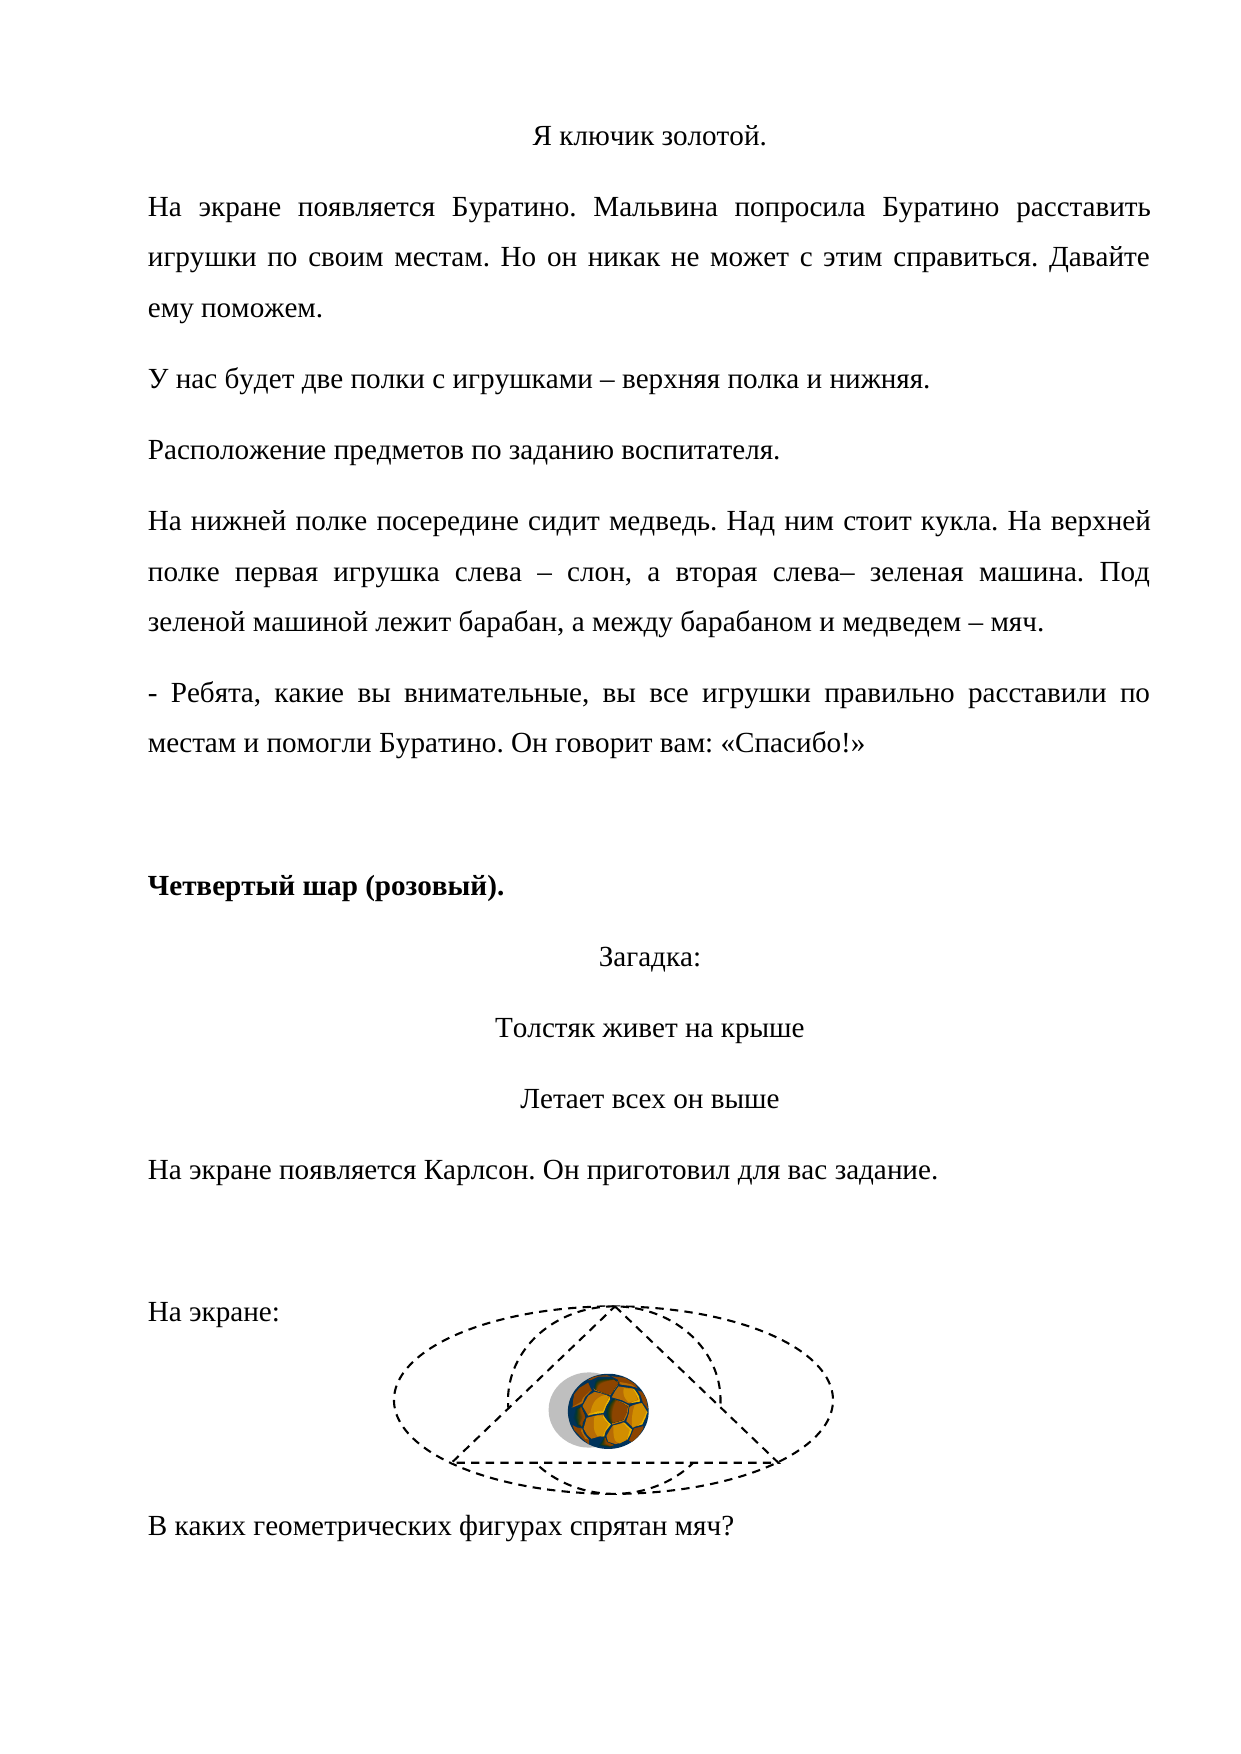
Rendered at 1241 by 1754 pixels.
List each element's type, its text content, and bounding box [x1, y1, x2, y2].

text У нас будет две полки с игрушками – верхняя полка и нижняя. [148, 361, 1152, 394]
text На экране появляется Буратино. Мальвина попросила Буратино расставить игрушки по своим местам. Но он никак не может с этим справиться. Давайте ему поможем. [148, 189, 1152, 323]
text Четвертый шар (розовый). [148, 868, 1152, 901]
text Расположение предметов по заданию воспитателя. [148, 432, 1152, 466]
text Летает всех он выше [148, 1081, 1152, 1115]
text Загадка: [148, 939, 1152, 972]
text На нижней полке посередине сидит медведь. Над ним стоит кукла. На верхней полке первая игрушка слева – слон, а вторая слева– зеленая машина. Под зеленой машиной лежит барабан, а между барабаном и медведем – мяч. [148, 503, 1152, 637]
text На экране появляется Карлсон. Он приготовил для вас задание. [148, 1152, 1152, 1186]
text Я ключик золотой. [148, 118, 1152, 152]
text Толстяк живет на крыше [148, 1010, 1152, 1043]
text На экране: [148, 1294, 1152, 1328]
text В каких геометрических фигурах спрятан мяч? [148, 1508, 1152, 1542]
text - Ребята, какие вы внимательные, вы все игрушки правильно расставили по местам и помогли Буратино. Он говорит вам: «Спасибо!» [148, 675, 1152, 759]
